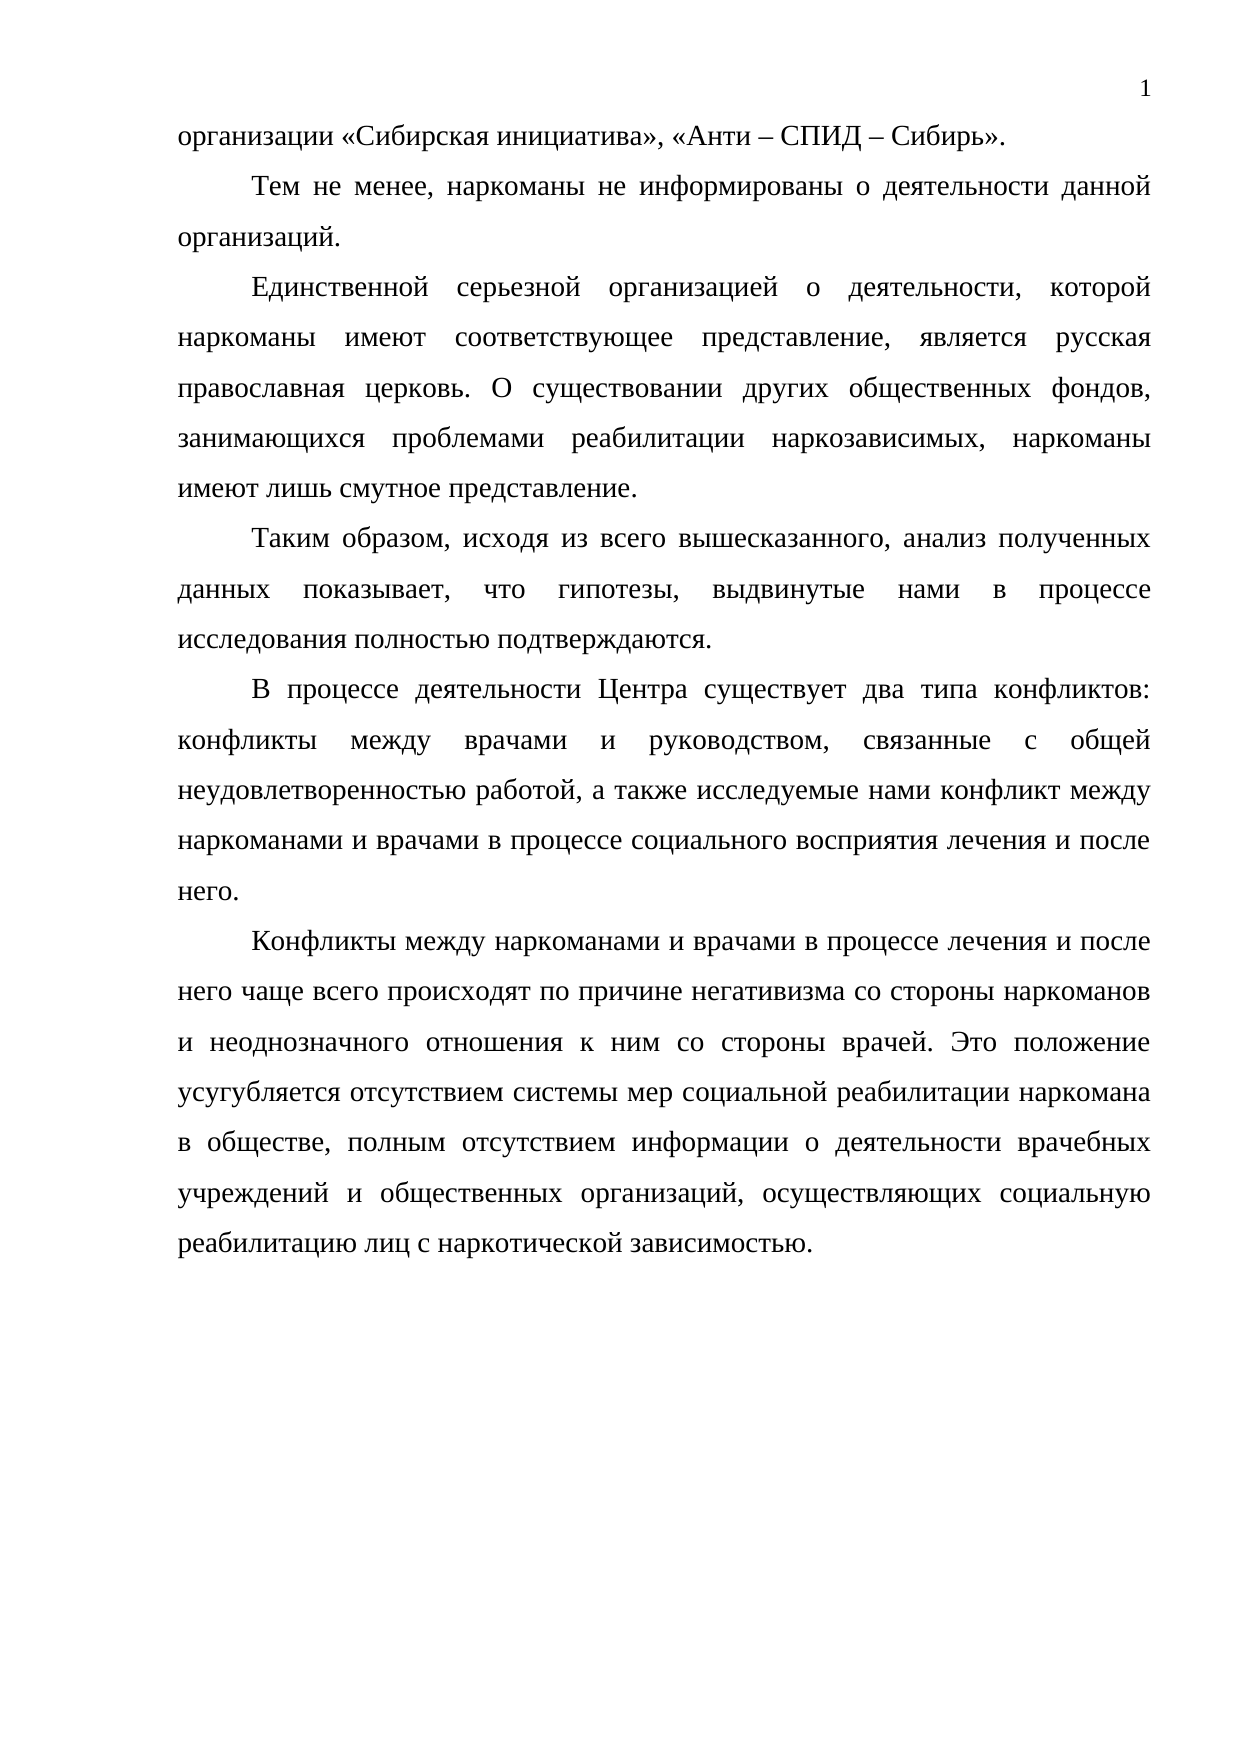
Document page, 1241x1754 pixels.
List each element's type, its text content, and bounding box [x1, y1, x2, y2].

text Тем не менее, наркоманы не информированы о деятельности данной организаций. [177, 168, 1152, 252]
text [177, 118, 1152, 152]
text Таким образом, исходя из всего вышесказанного, анализ полученных данных показывает, что гипотезы, выдвинутые нами в процессе исследования полностью подтверждаются. [177, 521, 1152, 655]
text В процессе деятельности Центра существует два типа конфликтов: конфликты между врачами и руководством, связанные с общей неудовлетворенностью работой, а также исследуемые нами конфликт между наркоманами и врачами в процессе социального восприятия лечения и после него. [177, 672, 1152, 906]
text Единственной серьезной организацией о деятельности, которой наркоманы имеют соответствующее представление, является русская православная церковь. О существовании других общественных фондов, занимающихся проблемами реабилитации наркозависимых, наркоманы имеют лишь смутное представление. [177, 269, 1152, 504]
text Конфликты между наркоманами и врачами в процессе лечения и после него чаще всего происходят по причине негативизма со стороны наркоманов и неоднозначного отношения к ним со стороны врачей. Это положение усугубляется отсутствием системы мер социальной реабилитации наркомана в обществе, полным отсутствием информации о деятельности врачебных учреждений и общественных организаций, осуществляющих социальную реабилитацию лиц с наркотической зависимостью. [177, 923, 1152, 1258]
